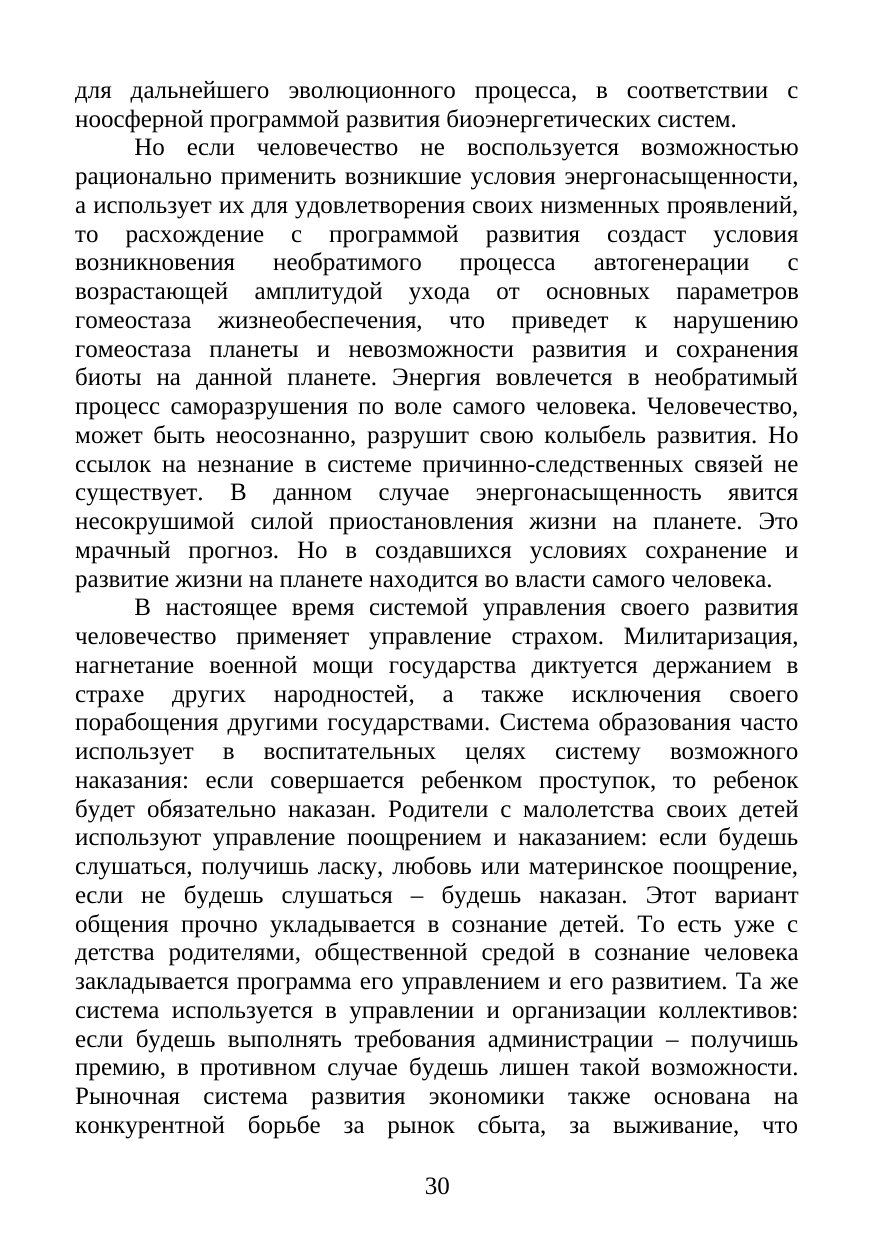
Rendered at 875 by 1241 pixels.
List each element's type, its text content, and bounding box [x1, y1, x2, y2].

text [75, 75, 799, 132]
text Но если человечество не воспользуется возможностью рационально применить возникшие условия энергонасыщенности, а использует их для удовлетворения своих низменных проявлений, то расхождение с программой развития создаст условия возникновения необратимого процесса автогенерации с возрастающей амплитудой ухода от основных параметров гомеостаза жизнеобеспечения, что приведет к нарушению гомеостаза планеты и невозможности развития и сохранения биоты на данной планете. Энергия вовлечется в необратимый процесс саморазрушения по воле самого человека. Человечество, может быть неосознанно, разрушит свою колыбель развития. Но ссылок на незнание в системе причинно-следственных связей не существует. В данном случае энергонасыщенность явится несокрушимой силой приостановления жизни на планете. Это мрачный прогноз. Но в создавшихся условиях сохранение и развитие жизни на планете находится во власти самого человека. [75, 132, 799, 592]
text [75, 592, 799, 1139]
